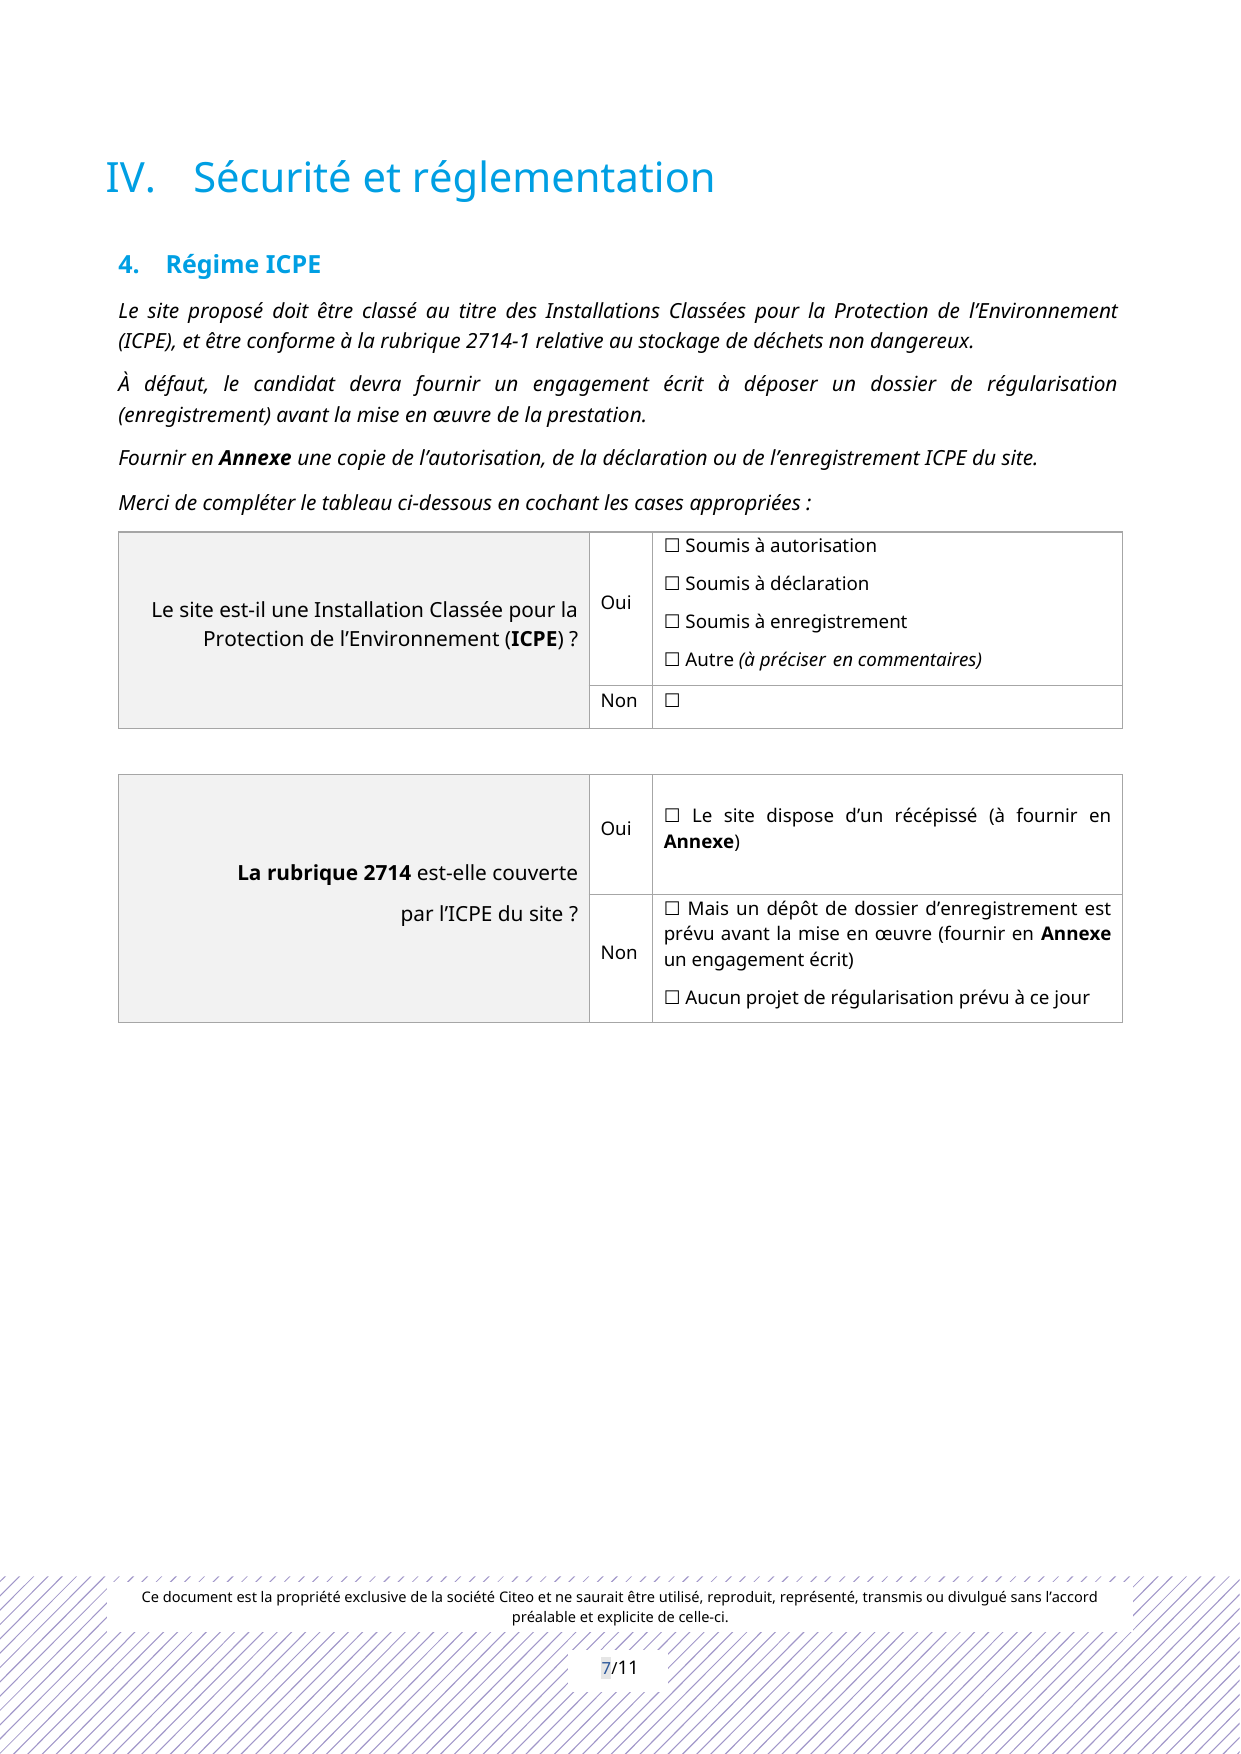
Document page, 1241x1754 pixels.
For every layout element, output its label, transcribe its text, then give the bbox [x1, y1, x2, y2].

table_header ☐ Soumis à autorisation ☐ Soumis à déclaration ☐ Soumis à enregistrement ☐ Autre (à préciser en commentaires) [653, 533, 1122, 684]
text Fournir en Annexe une copie de l’autorisation, de la déclaration ou de l’enregistrement ICPE du site. [118, 443, 1122, 472]
table_cell ☐ [653, 686, 1122, 728]
subtitle Régime ICPE [118, 246, 1122, 281]
text Merci de compléter le tableau ci-dessous en cochant les cases appropriées : [118, 488, 1122, 517]
subtitle Sécurité et réglementation [156, 148, 1122, 204]
table_cell ☐ Mais un dépôt de dossier d’enregistrement est prévu avant la mise en œuvre (fournir en Annexe un engagement écrit) ☐ Aucun projet de régularisation prévu à ce jour [653, 895, 1122, 1022]
text À défaut, le candidat devra fournir un engagement écrit à déposer un dossier de régularisation (enregistrement) avant la mise en œuvre de la prestation. [118, 369, 1122, 428]
table_cell Non [590, 686, 652, 728]
table_cell Non [590, 895, 652, 1022]
table_header Le site est-il une Installation Classée pour la Protection de l’Environnement (ICPE) ? [119, 533, 589, 728]
table_header ☐ Le site dispose d’un récépissé (à fournir en Annexe) [653, 775, 1122, 894]
table_header La rubrique 2714 est-elle couverte par l’ICPE du site ? [119, 775, 589, 1022]
text Le site proposé doit être classé au titre des Installations Classées pour la Protection de l’Environnement (ICPE), et être conforme à la rubrique 2714-1 relative au stockage de déchets non dangereux. [118, 296, 1122, 355]
table_header Oui [590, 533, 652, 684]
table_header Oui [590, 775, 652, 894]
